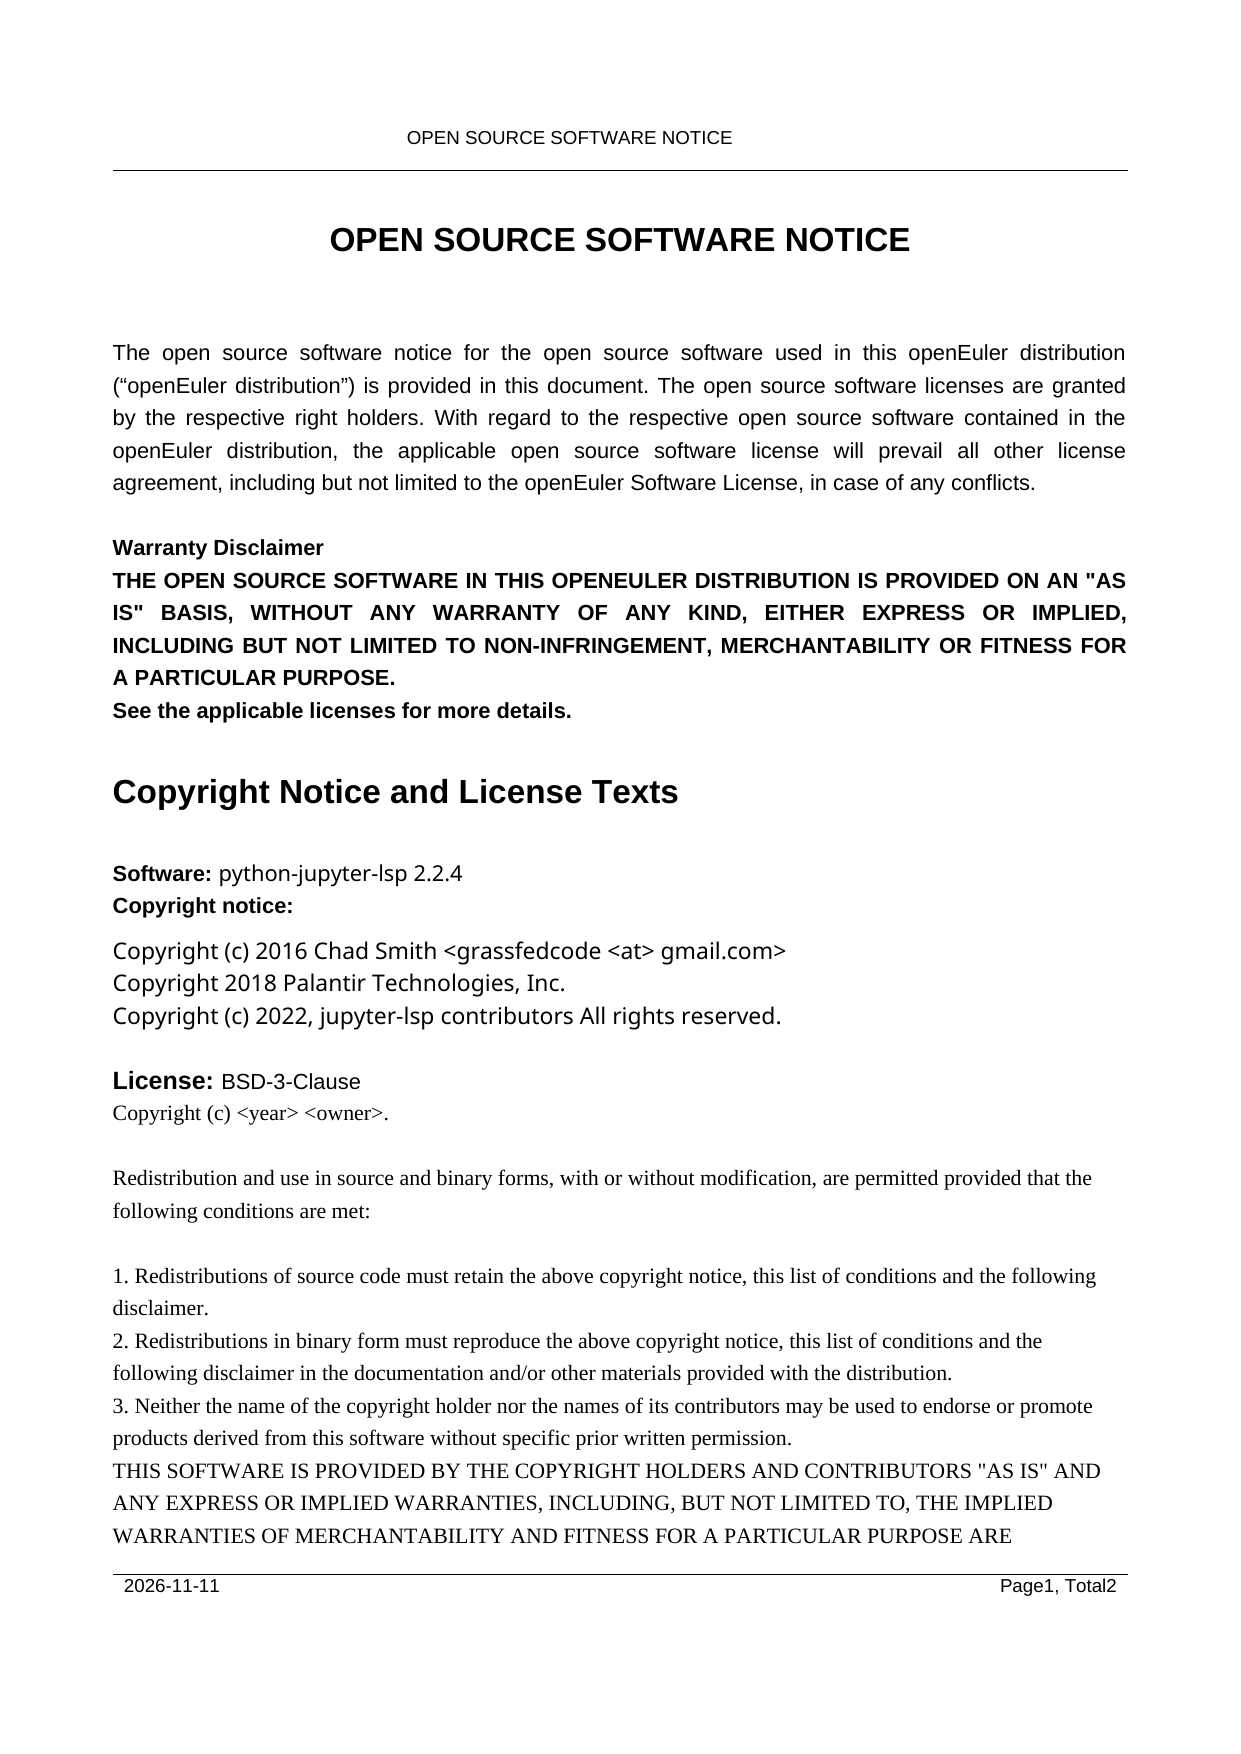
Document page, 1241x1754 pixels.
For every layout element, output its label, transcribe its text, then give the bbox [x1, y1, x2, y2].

title Software: python-jupyter-lsp 2.2.4 [112, 856, 1128, 889]
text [112, 1096, 1128, 1551]
text License: BSD-3-Clause [112, 1064, 1128, 1096]
text Copyright notice: [112, 889, 1128, 921]
text Warranty Disclaimer [112, 531, 1128, 564]
text Copyright Notice and License Texts [112, 759, 1128, 824]
text THE OPEN SOURCE SOFTWARE IN THIS OPENEULER DISTRIBUTION IS PROVIDED ON AN "AS IS" BASIS, WITHOUT ANY WARRANTY OF ANY KIND, EITHER EXPRESS OR IMPLIED, INCLUDING BUT NOT LIMITED TO NON-INFRINGEMENT, MERCHANTABILITY OR FITNESS FOR A PARTICULAR PURPOSE. See the applicable licenses for more details. [112, 564, 1128, 726]
text The open source software notice for the open source software used in this openEuler distribution (“openEuler distribution”) is provided in this document. The open source software licenses are granted by the respective right holders. With regard to the respective open source software contained in the openEuler distribution, the applicable open source software license will prevail all other license agreement, including but not limited to the openEuler Software License, in case of any conflicts. [112, 336, 1128, 499]
text OPEN SOURCE SOFTWARE NOTICE [112, 206, 1128, 271]
text Copyright (c) 2016 Chad Smith <grassfedcode <at> gmail.com> Copyright 2018 Palantir Technologies, Inc. Copyright (c) 2022, jupyter-lsp contributors All rights reserved. [112, 934, 1128, 1064]
